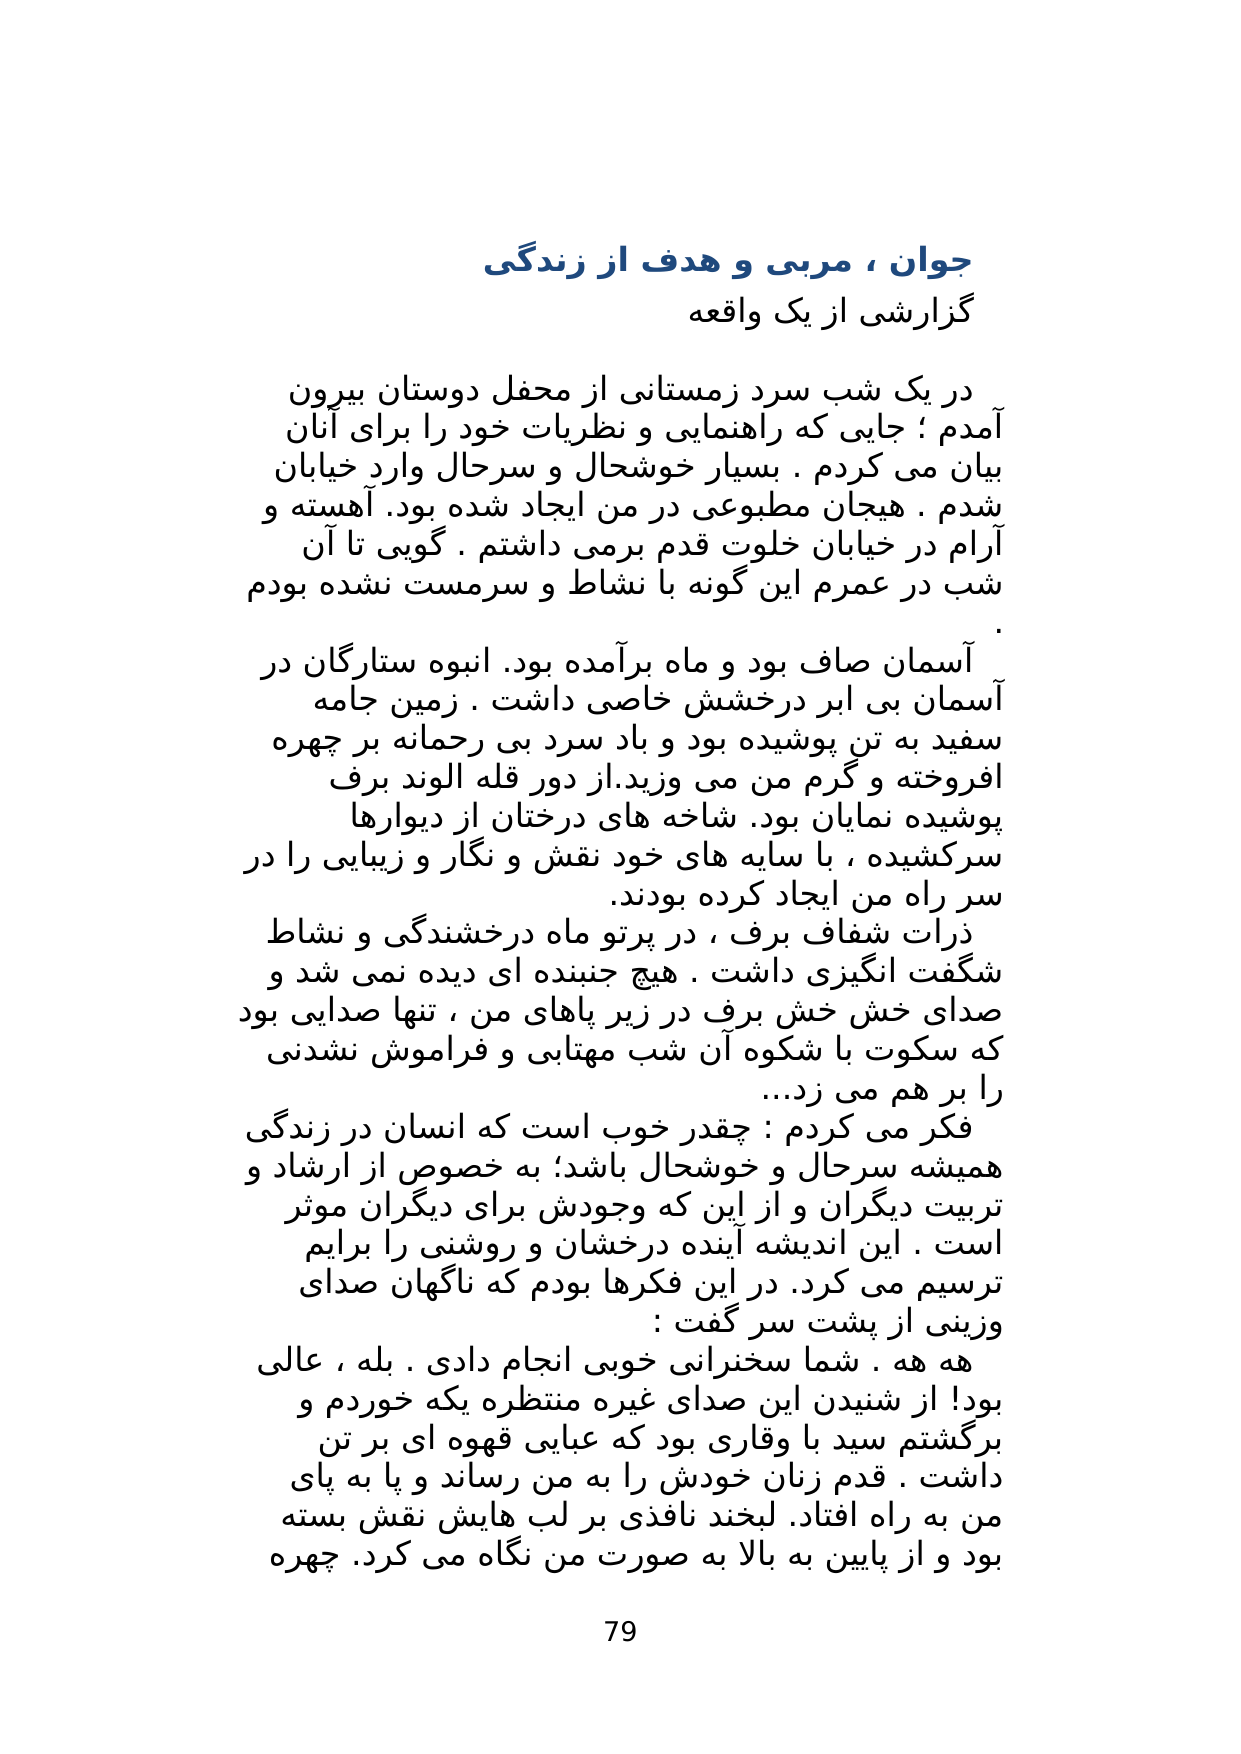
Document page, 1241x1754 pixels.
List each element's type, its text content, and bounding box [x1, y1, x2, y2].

text ذرات شفاف برف ، در پرتو ماه درخشندگی و نشاط شگفت انگیزی داشت . هیچ جنبنده ای دیده نمی شد و صدای خش خش برف در زیر پاهای من ، تنها صدایی بود که سکوت با شکوه آن شب مهتابی و فراموش نشدنی را بر هم می زد... [236, 913, 1004, 1107]
text فکر می کردم : چقدر خوب است که انسان در زندگی همیشه سرحال و خوشحال باشد؛ به خصوص از ارشاد و تربیت دیگران و از این که وجودش برای دیگران موثر است . این اندیشه آینده درخشان و روشنی را برایم ترسیم می کرد. در این فکرها بودم که ناگهان صدای وزینی از پشت سر گفت : [236, 1107, 1004, 1340]
text آسمان صاف بود و ماه برآمده بود. انبوه ستارگان در آسمان بی ابر درخشش خاصی داشت . زمین جامه سفید به تن پوشیده بود و باد سرد بی رحمانه بر چهره افروخته و گرم من می وزید.از دور قله الوند برف پوشیده نمایان بود. شاخه های درختان از دیوارها سرکشیده ، با سایه های خود نقش و نگار و زیبایی را در سر راه من ایجاد کرده بودند. [236, 641, 1004, 913]
text در یک شب سرد زمستانی از محفل دوستان بیرون آمدم ؛ جایی که راهنمایی و نظریات خود را برای آنان بیان می کردم . بسیار خوشحال و سرحال وارد خیابان شدم . هیجان مطبوعی در من ایجاد شده بود. آهسته و آرام در خیابان خلوت قدم برمی داشتم . گویی تا آن شب در عمرم این گونه با نشاط و سرمست نشده بودم . [236, 369, 1004, 641]
text گزارشی از یک واقعه [236, 292, 1004, 331]
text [236, 1340, 1004, 1573]
subtitle جوان ، مربی و هدف از زندگی [236, 241, 1004, 279]
